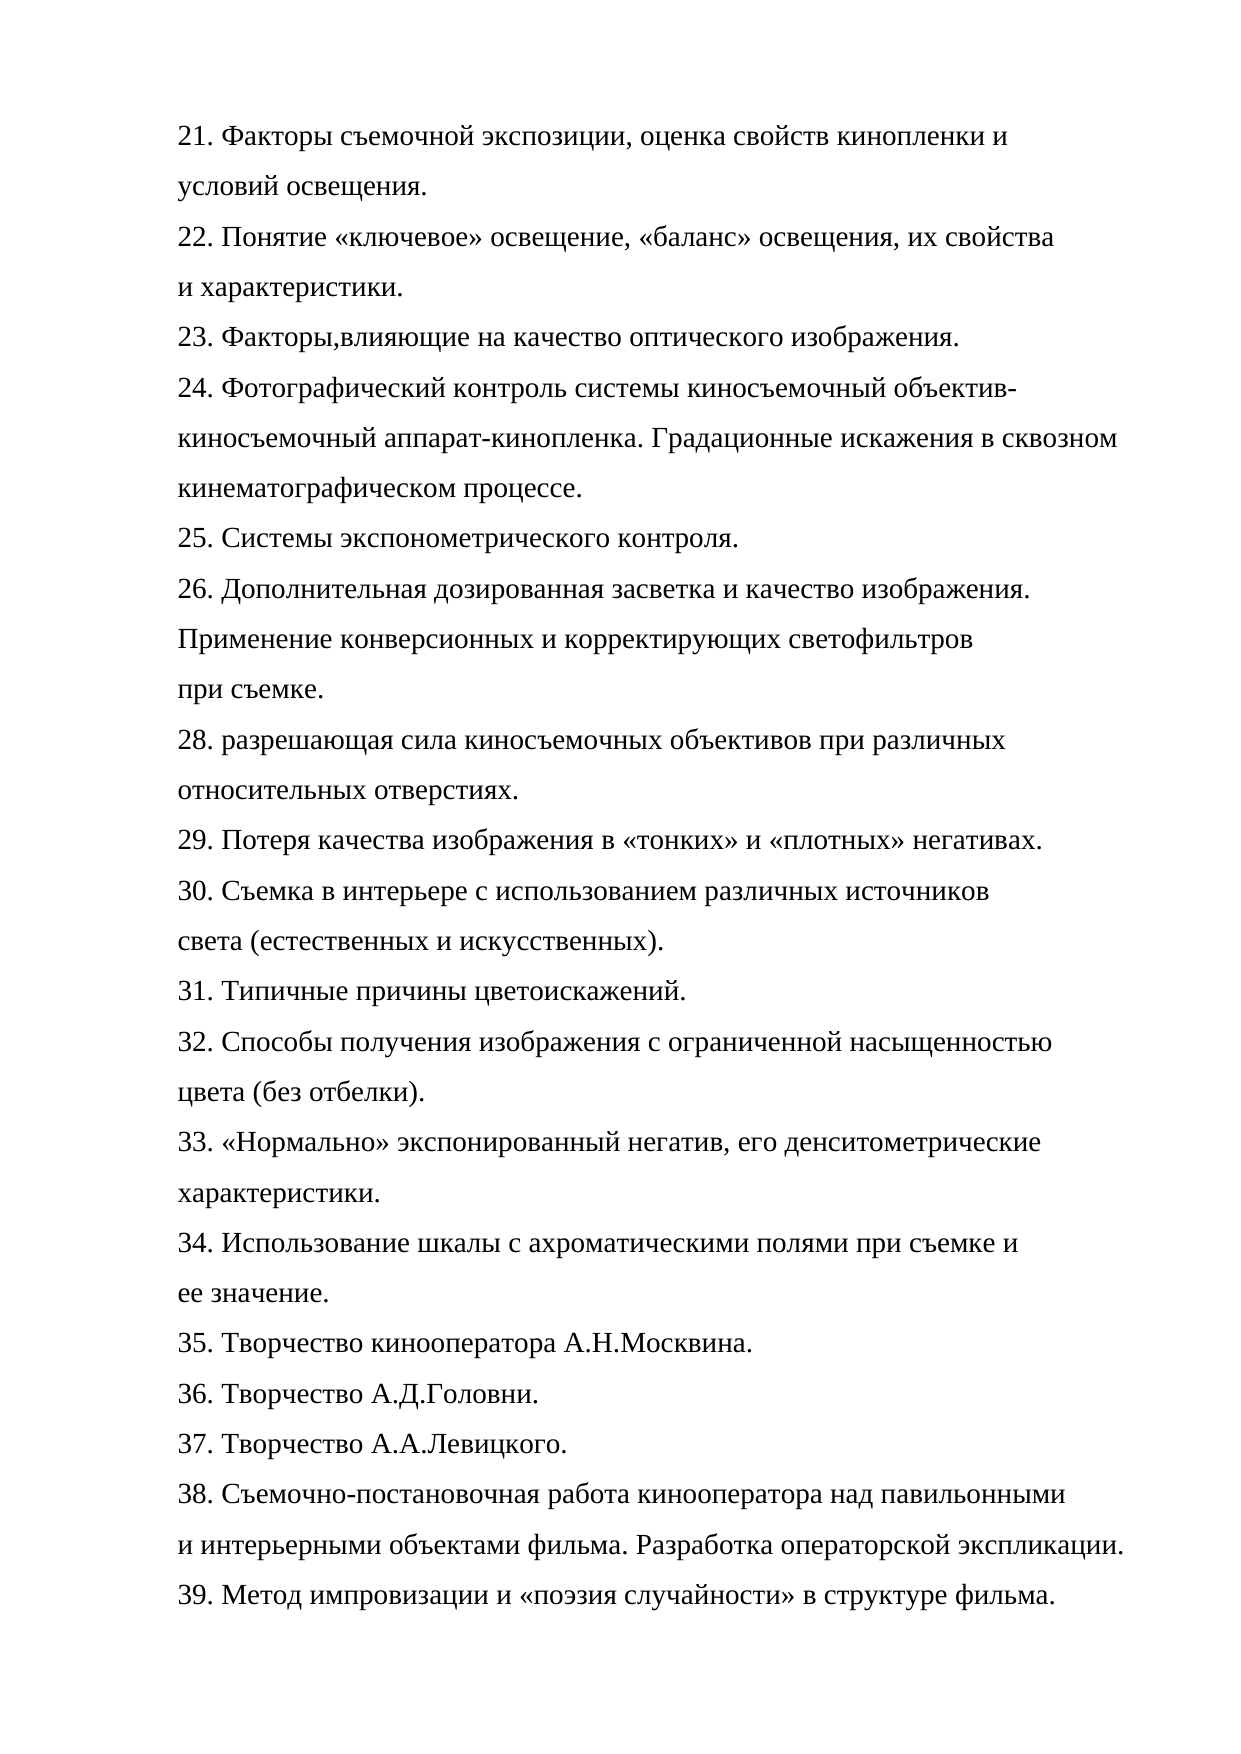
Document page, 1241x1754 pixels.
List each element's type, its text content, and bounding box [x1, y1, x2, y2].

text 22. Понятие «ключевое» освещение, «баланс» освещения, их свойства [177, 219, 1152, 252]
text характеристики. [177, 1175, 1152, 1208]
text 35. Творчество кинооператора А.Н.Москвина. [177, 1326, 1152, 1359]
text цвета (без отбелки). [177, 1074, 1152, 1108]
text 32. Способы получения изображения с ограниченной насыщенностью [177, 1024, 1152, 1057]
text 24. Фотографический контроль системы киносъемочный объектив- [177, 370, 1152, 403]
text 31. Типичные причины цветоискажений. [177, 973, 1152, 1007]
text условий освещения. [177, 168, 1152, 202]
text 21. Факторы съемочной экспозиции, оценка свойств кинопленки и [177, 118, 1152, 152]
text киносъемочный аппарат-кинопленка. Градационные искажения в сквозном [177, 420, 1152, 453]
text Применение конверсионных и корректирующих светофильтров [177, 621, 1152, 655]
text 25. Системы экспонометрического контроля. [177, 521, 1152, 554]
text 30. Съемка в интерьере с использованием различных источников [177, 873, 1152, 906]
text 26. Дополнительная дозированная засветка и качество изображения. [177, 571, 1152, 604]
text 37. Творчество А.А.Левицкого. [177, 1426, 1152, 1460]
text 23. Факторы,влияющие на качество оптического изображения. [177, 319, 1152, 353]
text 28. разрешающая сила киносъемочных объективов при различных [177, 722, 1152, 755]
text кинематографическом процессе. [177, 470, 1152, 504]
text 38. Съемочно-постановочная работа кинооператора над павильонными [177, 1477, 1152, 1510]
text 33. «Нормально» экспонированный негатив, его денситометрические [177, 1124, 1152, 1158]
text света (естественных и искусственных). [177, 923, 1152, 957]
text относительных отверстиях. [177, 772, 1152, 806]
text 39. Метод импровизации и «поэзия случайности» в структуре фильма. [177, 1577, 1152, 1611]
text и характеристики. [177, 269, 1152, 303]
text и интерьерными объектами фильма. Разработка операторской экспликации. [177, 1527, 1152, 1560]
text при съемке. [177, 672, 1152, 705]
text 34. Использование шкалы с ахроматическими полями при съемке и [177, 1225, 1152, 1258]
text ее значение. [177, 1275, 1152, 1309]
text 36. Творчество А.Д.Головни. [177, 1376, 1152, 1409]
text 29. Потеря качества изображения в «тонких» и «плотных» негативах. [177, 822, 1152, 856]
